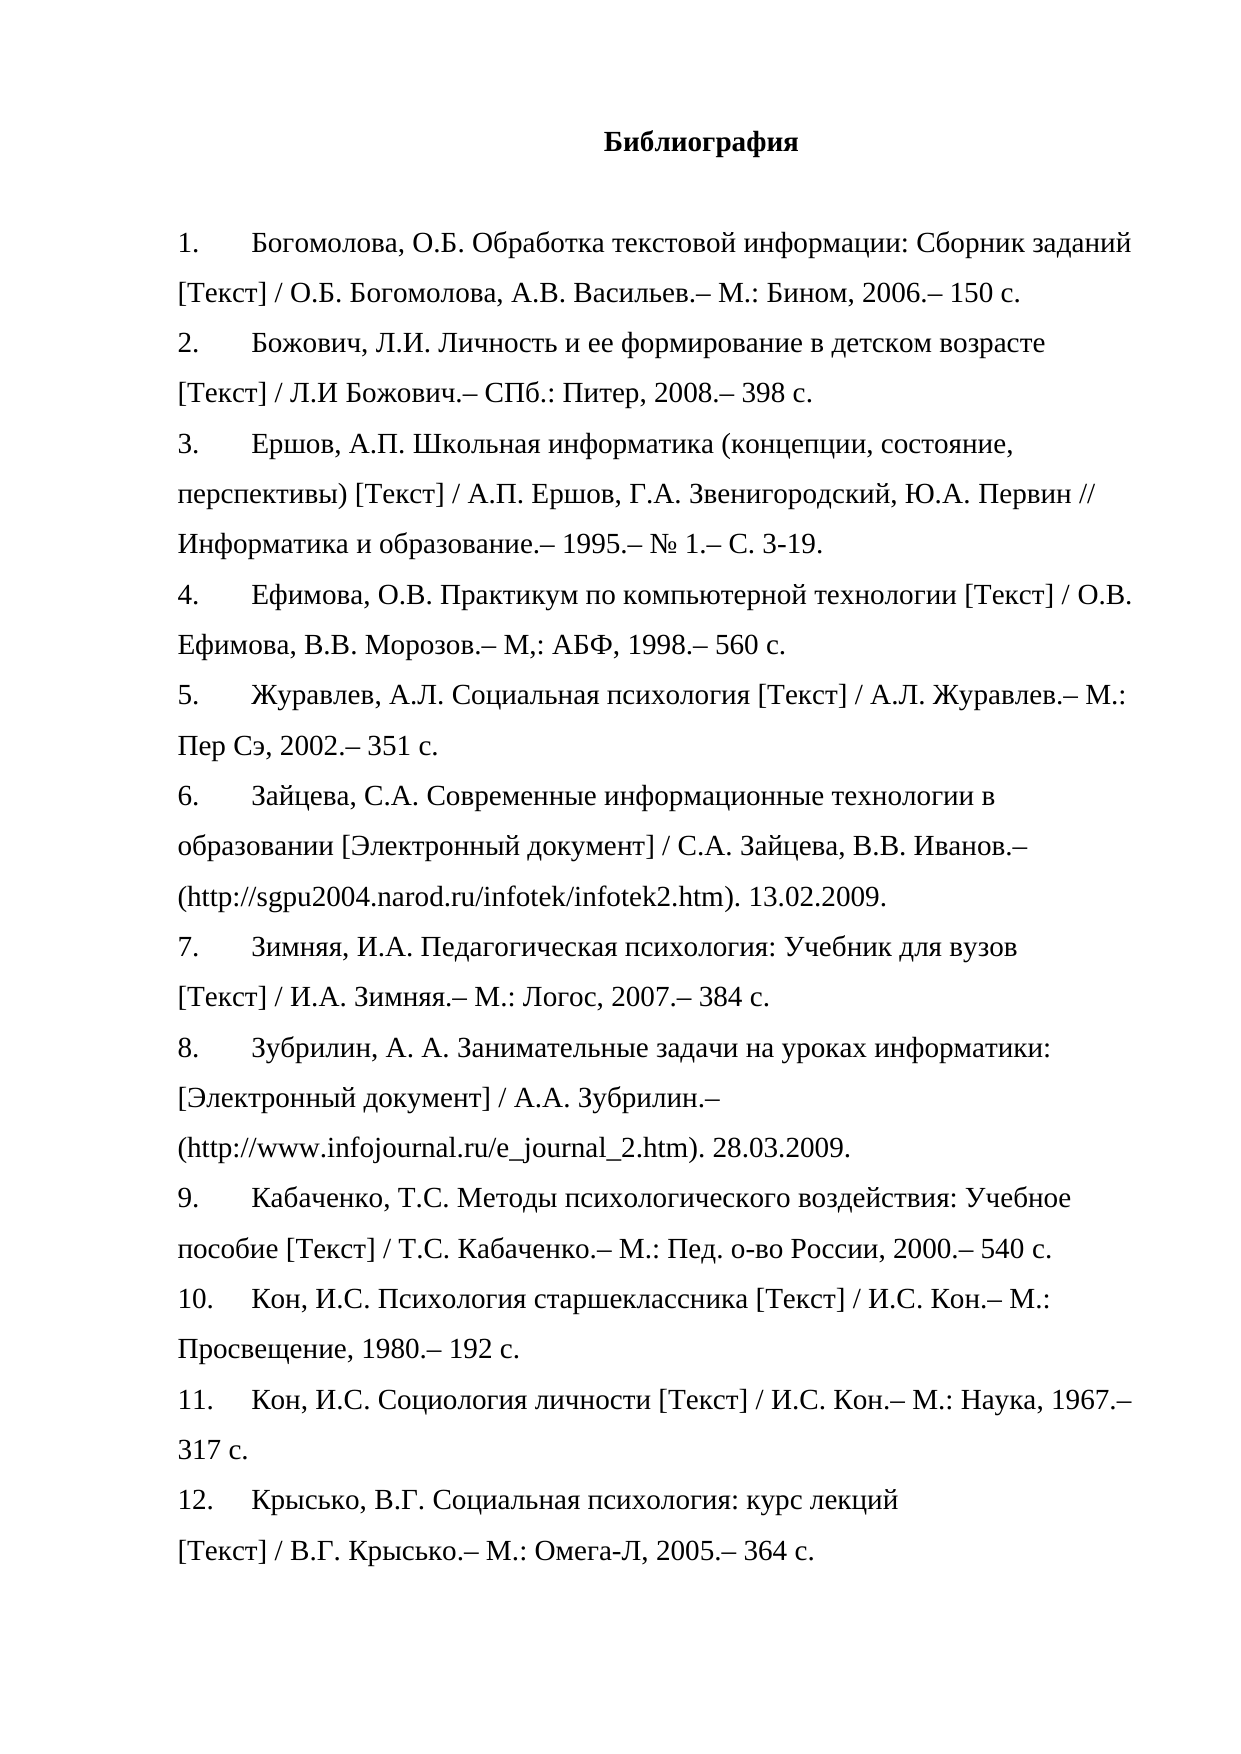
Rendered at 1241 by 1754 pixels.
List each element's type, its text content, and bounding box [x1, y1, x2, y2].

text (http://www.infojournal.ru/e_journal_2.htm). 28.03.2009. [177, 1130, 1152, 1164]
list Ершов, А.П. Школьная информатика (концепции, состояние, перспективы) [Текст] / А.П. Ершов, Г.А. Звенигородский, Ю.А. Первин // Информатика и образование.– 1995.– № 1.– С. 3-19. [177, 426, 1152, 560]
list Зубрилин, А. А. Занимательные задачи на уроках информатики: [Электронный документ] / А.А. Зубрилин.– [177, 1030, 1152, 1113]
list Крысько, В.Г. Социальная психология: курс лекций [Текст] / В.Г. Крысько.– М.: Омега-Л, 2005.– 364 с. [177, 1482, 1152, 1566]
list Божович, Л.И. Личность и ее формирование в детском возрасте [Текст] / Л.И Божович.– СПб.: Питер, 2008.– 398 с. [177, 325, 1152, 409]
list Зимняя, И.А. Педагогическая психология: Учебник для вузов [Текст] / И.А. Зимняя.– М.: Логос, 2007.– 384 с. [177, 929, 1152, 1013]
list Зайцева, С.А. Современные информационные технологии в образовании [Электронный документ] / С.А. Зайцева, В.В. Иванов.– (http://sgpu2004.narod.ru/infotek/infotek2.htm). 13.02.2009. [177, 778, 1152, 912]
list Кон, И.С. Социология личности [Текст] / И.С. Кон.– М.: Наука, 1967.– 317 с. [177, 1382, 1152, 1466]
text Библиография [177, 124, 1152, 158]
list Кабаченко, Т.С. Методы психологического воздействия: Учебное пособие [Текст] / Т.С. Кабаченко.– М.: Пед. о-во России, 2000.– 540 с. [177, 1181, 1152, 1264]
list Кон, И.С. Психология старшеклассника [Текст] / И.С. Кон.– М.: Просвещение, 1980.– 192 с. [177, 1281, 1152, 1365]
list Журавлев, А.Л. Социальная психология [Текст] / А.Л. Журавлев.– М.: Пер Сэ, 2002.– 351 с. [177, 677, 1152, 761]
list Богомолова, О.Б. Обработка текстовой информации: Сборник заданий [Текст] / О.Б. Богомолова, А.В. Васильев.– М.: Бином, 2006.– 150 с. [177, 225, 1152, 308]
list Ефимова, О.В. Практикум по компьютерной технологии [Текст] / О.В. Ефимова, В.В. Морозов.– М,: АБФ, 1998.– 560 с. [177, 577, 1152, 661]
